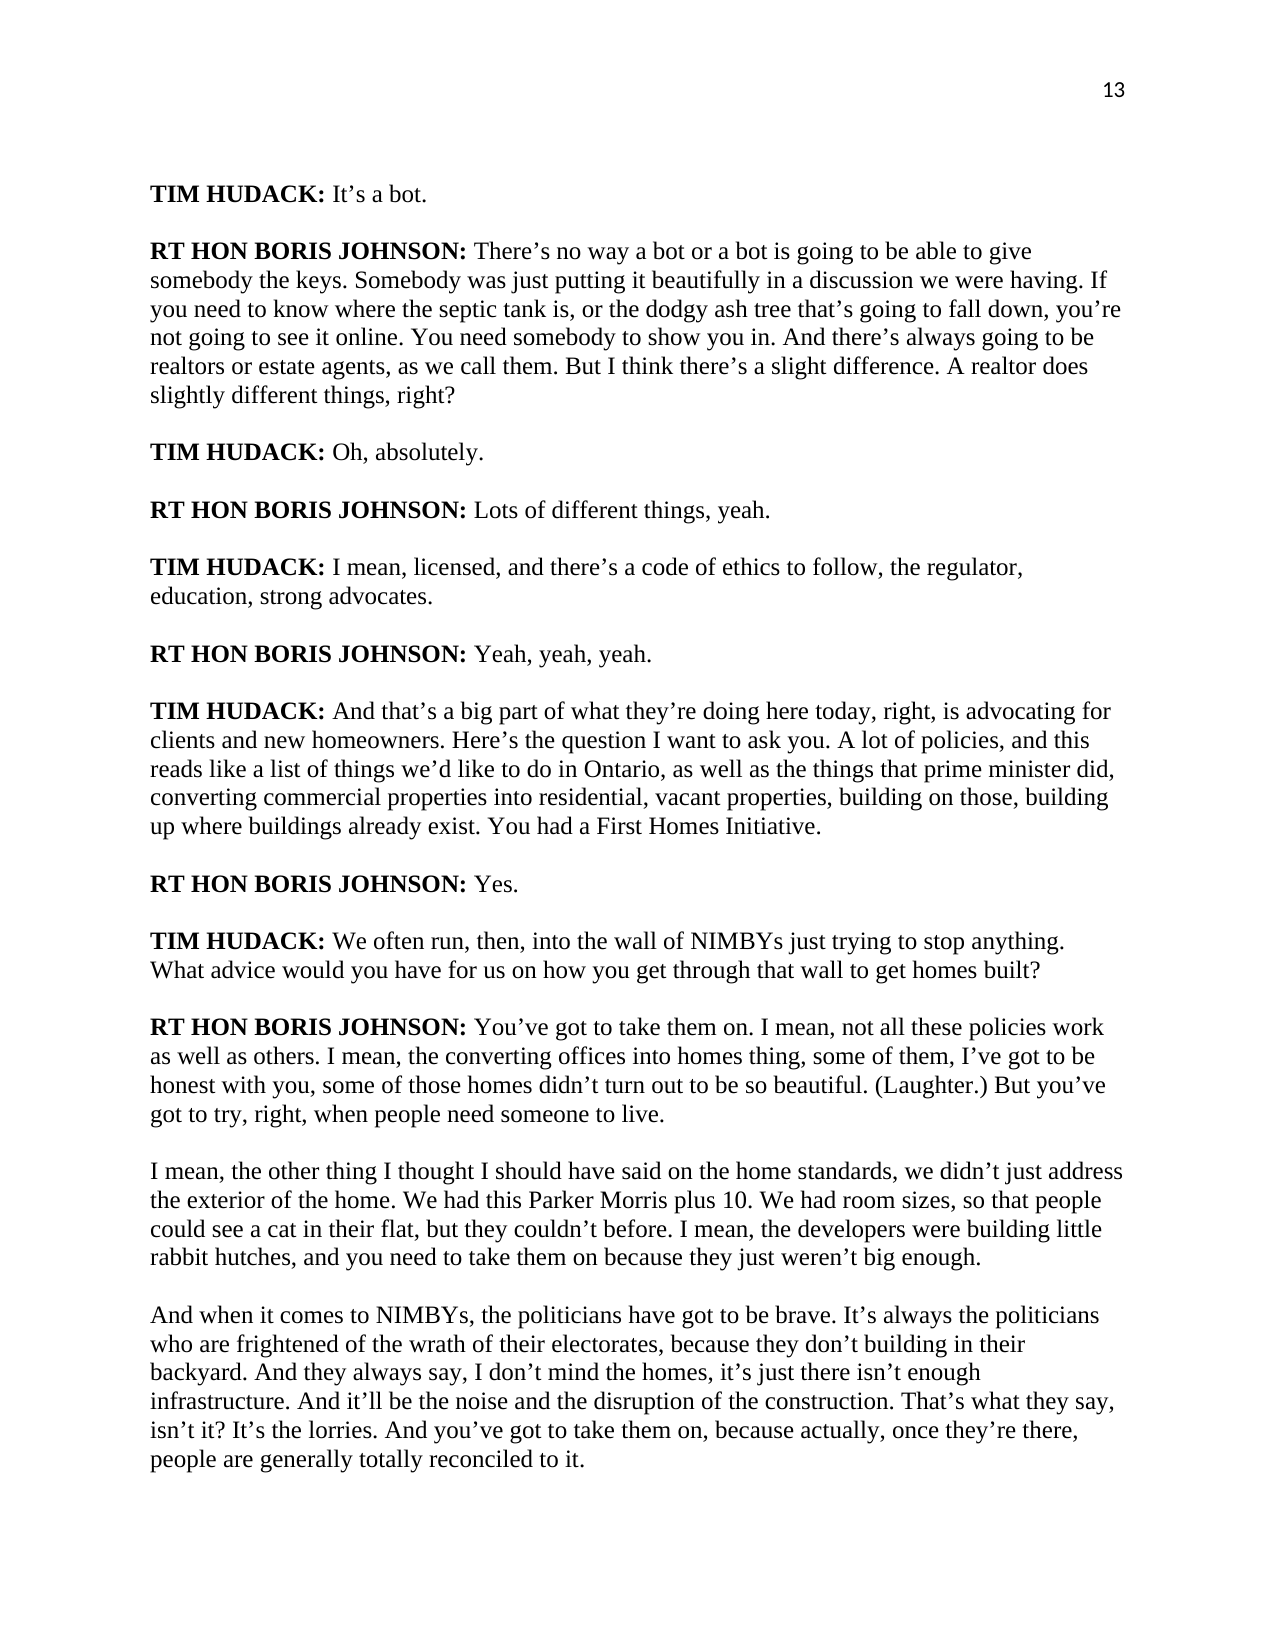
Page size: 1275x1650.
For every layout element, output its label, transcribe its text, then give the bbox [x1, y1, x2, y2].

text And when it comes to NIMBYs, the politicians have got to be brave. It’s always the politicians who are frightened of the wrath of their electorates, because they don’t building in their backyard. And they always say, I don’t mind the homes, it’s just there isn’t enough infrastructure. And it’ll be the noise and the disruption of the construction. That’s what they say, isn’t it? It’s the lorries. And you’ve got to take them on, because actually, once they’re there, people are generally totally reconciled to it. [150, 1300, 1125, 1472]
text TIM HUDACK: It’s a bot. [150, 179, 1125, 207]
text RT HON BORIS JOHNSON: Lots of different things, yeah. [150, 466, 1125, 524]
text TIM HUDACK: And that’s a big part of what they’re doing here today, right, is advocating for clients and new homeowners. Here’s the question I want to ask you. A lot of policies, and this reads like a list of things we’d like to do in Ontario, as well as the things that prime minister did, converting commercial properties into residential, vacant properties, building on those, building up where buildings already exist. You had a First Homes Initiative. [150, 667, 1125, 840]
text RT HON BORIS JOHNSON: Yeah, yeah, yeah. [150, 610, 1125, 667]
text I mean, the other thing I thought I should have said on the home standards, we didn’t just address the exterior of the home. We had this Parker Morris plus 10. We had room sizes, so that people could see a cat in their flat, but they couldn’t before. I mean, the developers were building little rabbit hutches, and you need to take them on because they just weren’t big enough. [150, 1156, 1125, 1271]
text RT HON BORIS JOHNSON: Yes. [150, 869, 1125, 897]
text RT HON BORIS JOHNSON: You’ve got to take them on. I mean, not all these policies work as well as others. I mean, the converting offices into homes thing, some of them, I’ve got to be honest with you, some of those homes didn’t turn out to be so beautiful. (Laughter.) But you’ve got to try, right, when people need someone to live. [150, 1012, 1125, 1127]
text TIM HUDACK: We often run, then, into the wall of NIMBYs just trying to stop anything. What advice would you have for us on how you get through that wall to get homes built? [150, 926, 1125, 984]
text RT HON BORIS JOHNSON: There’s no way a bot or a bot is going to be able to give somebody the keys. Somebody was just putting it beautifully in a discussion we were having. If you need to know where the septic tank is, or the dodgy ash tree that’s going to fall down, you’re not going to see it online. You need somebody to show you in. And there’s always going to be realtors or estate agents, as we call them. But I think there’s a slight difference. A realtor does slightly different things, right? [150, 236, 1125, 409]
text TIM HUDACK: I mean, licensed, and there’s a code of ethics to follow, the regulator, education, strong advocates. [150, 552, 1125, 610]
text TIM HUDACK: Oh, absolutely. [150, 437, 1125, 466]
